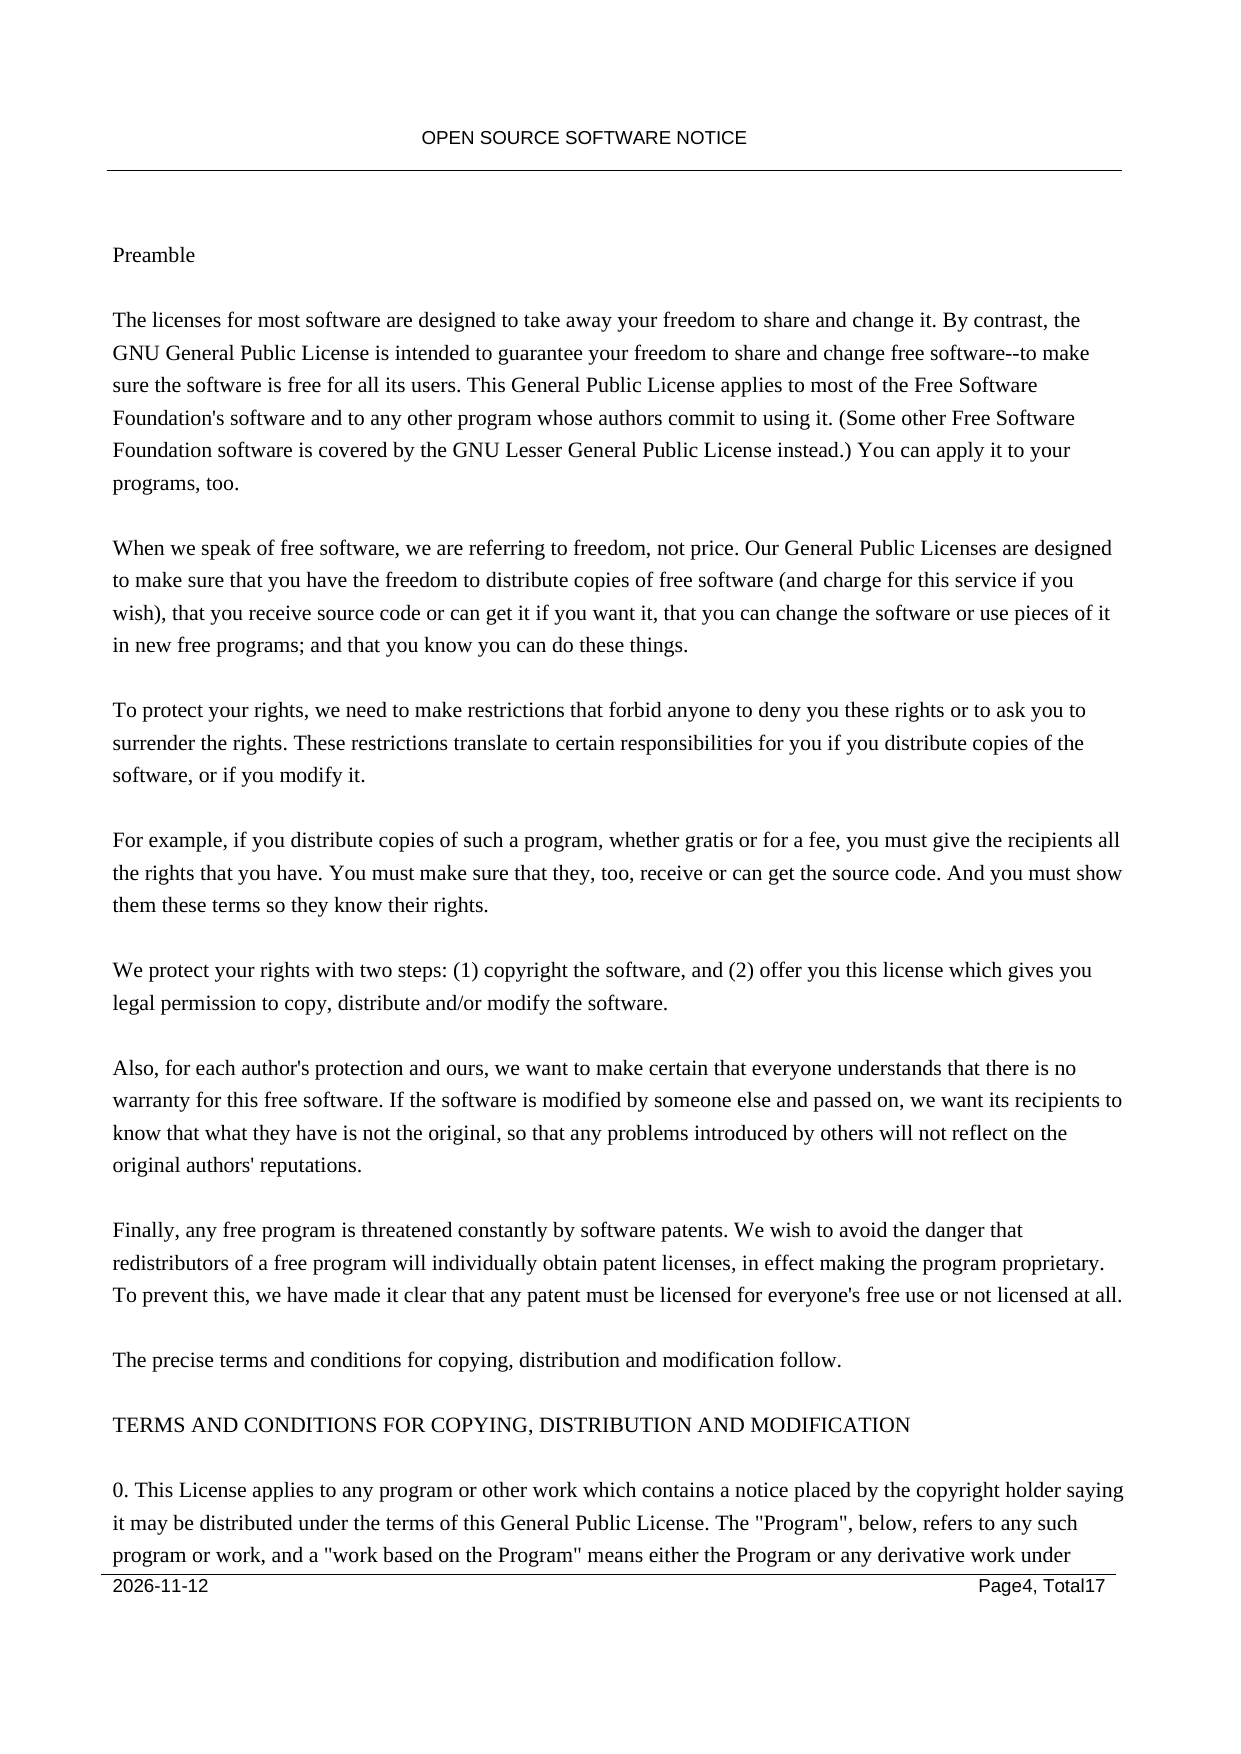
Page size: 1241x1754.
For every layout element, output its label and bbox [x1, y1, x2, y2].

text [112, 206, 1128, 1571]
